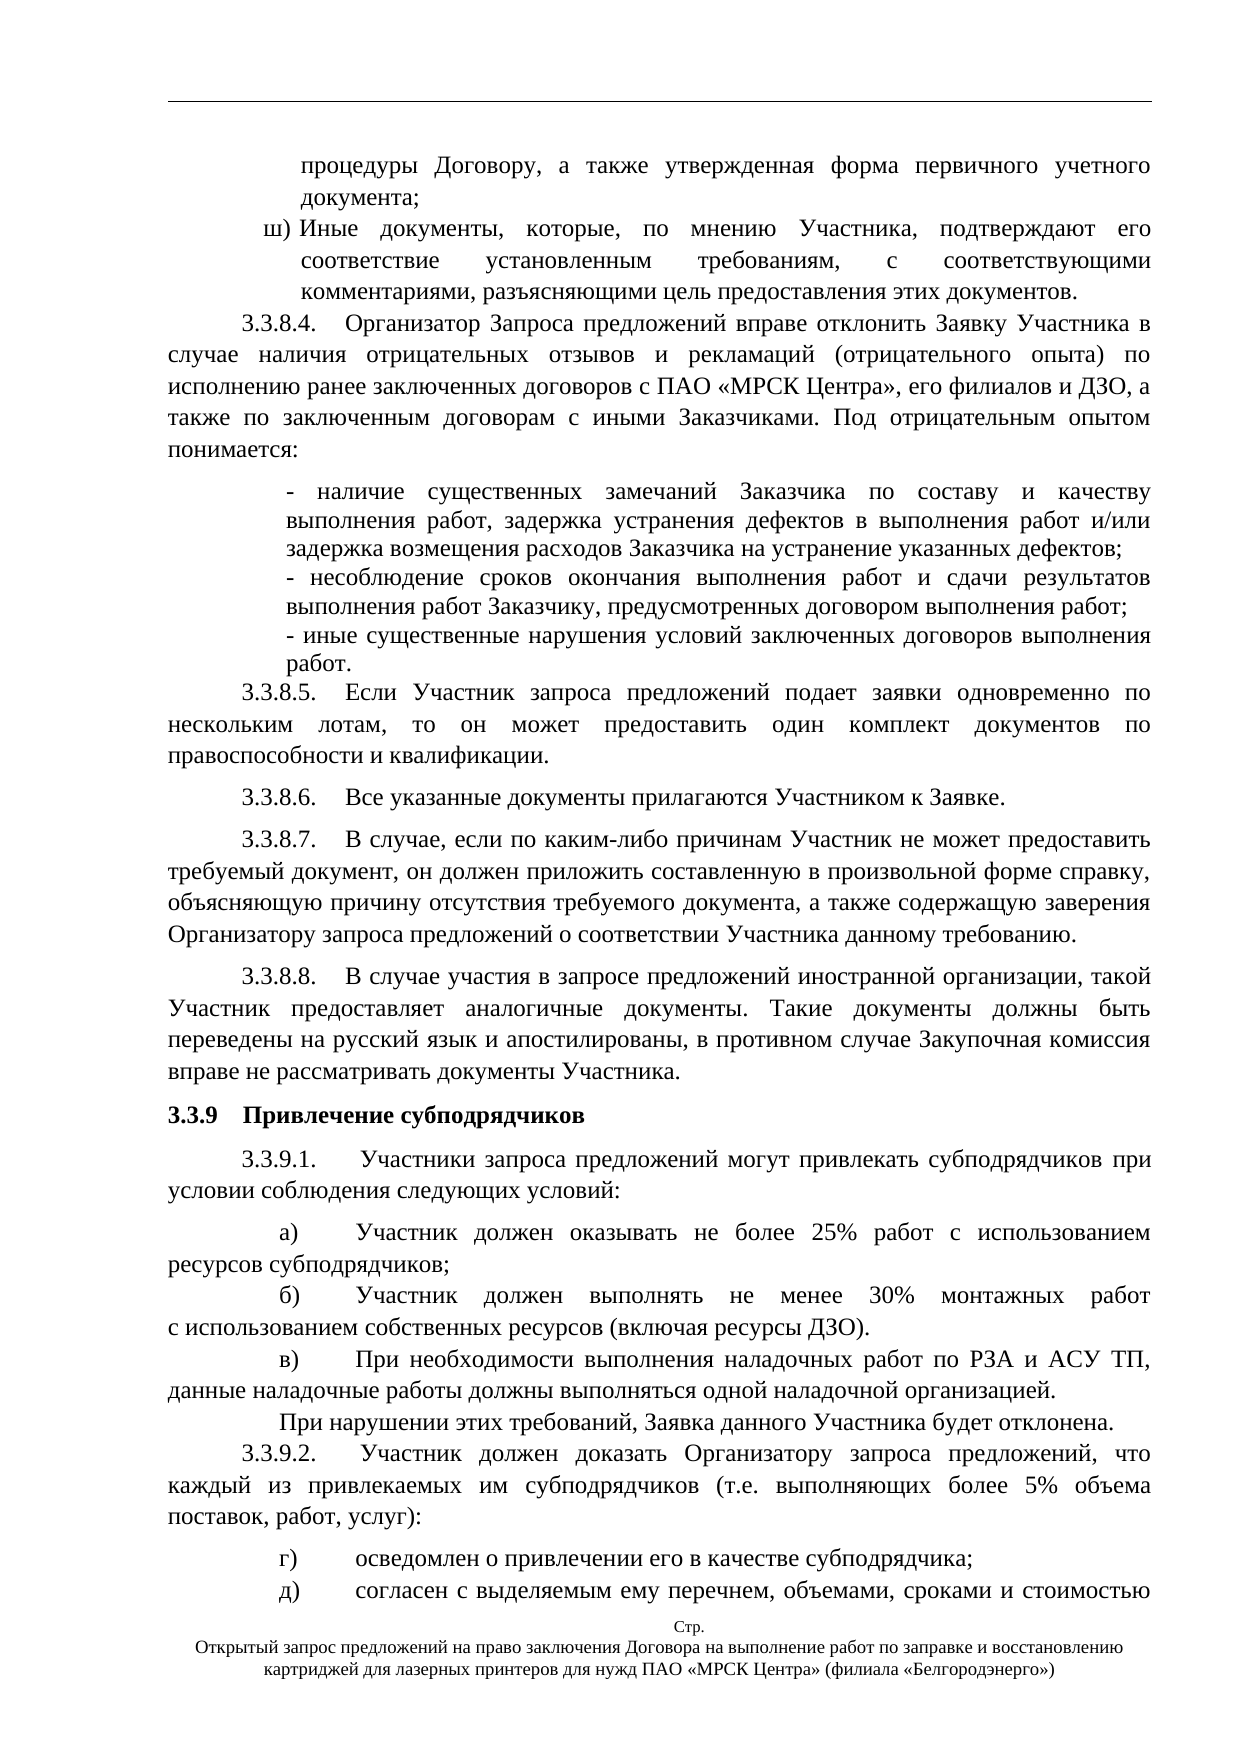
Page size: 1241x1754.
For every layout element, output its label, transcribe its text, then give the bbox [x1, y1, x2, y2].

list Участники запроса предложений могут привлекать субподрядчиков при условии соблюдения следующих условий: [168, 1144, 1152, 1204]
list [168, 1575, 1152, 1604]
list Участник должен доказать Организатору запроса предложений, что каждый из привлекаемых им субподрядчиков (т.е. выполняющих более 5% объема поставок, работ, услуг): [168, 1438, 1152, 1530]
list Иные документы, которые, по мнению Участника, подтверждают его соответствие установленным требованиям, с соответствующими комментариями, разъясняющими цель предоставления этих документов. [263, 213, 1152, 305]
text При нарушении этих требований, Заявка данного Участника будет отклонена. [279, 1407, 1152, 1436]
list В случае участия в запросе предложений иностранной организации, такой Участник предоставляет аналогичные документы. Такие документы должны быть переведены на русский язык и апостилированы, в противном случае Закупочная комиссия вправе не рассматривать документы Участника. [168, 961, 1152, 1084]
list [263, 150, 1152, 210]
list Все указанные документы прилагаются Участником к Заявке. [168, 782, 1152, 811]
list - иные существенные нарушения условий заключенных договоров выполнения работ. [286, 620, 1152, 677]
list осведомлен о привлечении его в качестве субподрядчика; [168, 1543, 1152, 1572]
subtitle Привлечение субподрядчиков [168, 1100, 1152, 1128]
list Участник должен выполнять не менее 30% монтажных работ c использованием собственных ресурсов (включая ресурсы ДЗО). [168, 1281, 1152, 1341]
list - несоблюдение сроков окончания выполнения работ и сдачи результатов выполнения работ Заказчику, предусмотренных договором выполнения работ; [286, 562, 1152, 620]
list Участник должен оказывать не более 25% работ c использованием ресурсов субподрядчиков; [168, 1217, 1152, 1278]
list В случае, если по каким-либо причинам Участник не может предоставить требуемый документ, он должен приложить составленную в произвольной форме справку, объясняющую причину отсутствия требуемого документа, а также содержащую заверения Организатору запроса предложений о соответствии Участника данному требованию. [168, 824, 1152, 948]
list Организатор Запроса предложений вправе отклонить Заявку Участника в случае наличия отрицательных отзывов и рекламаций (отрицательного опыта) по исполнению ранее заключенных договоров с ПАО «МРСК Центра», его филиалов и ДЗО, а также по заключенным договорам с иными Заказчиками. Под отрицательным опытом понимается: [168, 308, 1152, 463]
list Если Участник запроса предложений подает заявки одновременно по нескольким лотам, то он может предоставить один комплект документов по правоспособности и квалификации. [168, 677, 1152, 769]
list При необходимости выполнения наладочных работ по РЗА и АСУ ТП, данные наладочные работы должны выполняться одной наладочной организацией. [168, 1344, 1152, 1404]
list - наличие существенных замечаний Заказчика по составу и качеству выполнения работ, задержка устранения дефектов в выполнения работ и/или задержка возмещения расходов Заказчика на устранение указанных дефектов; [286, 476, 1152, 562]
